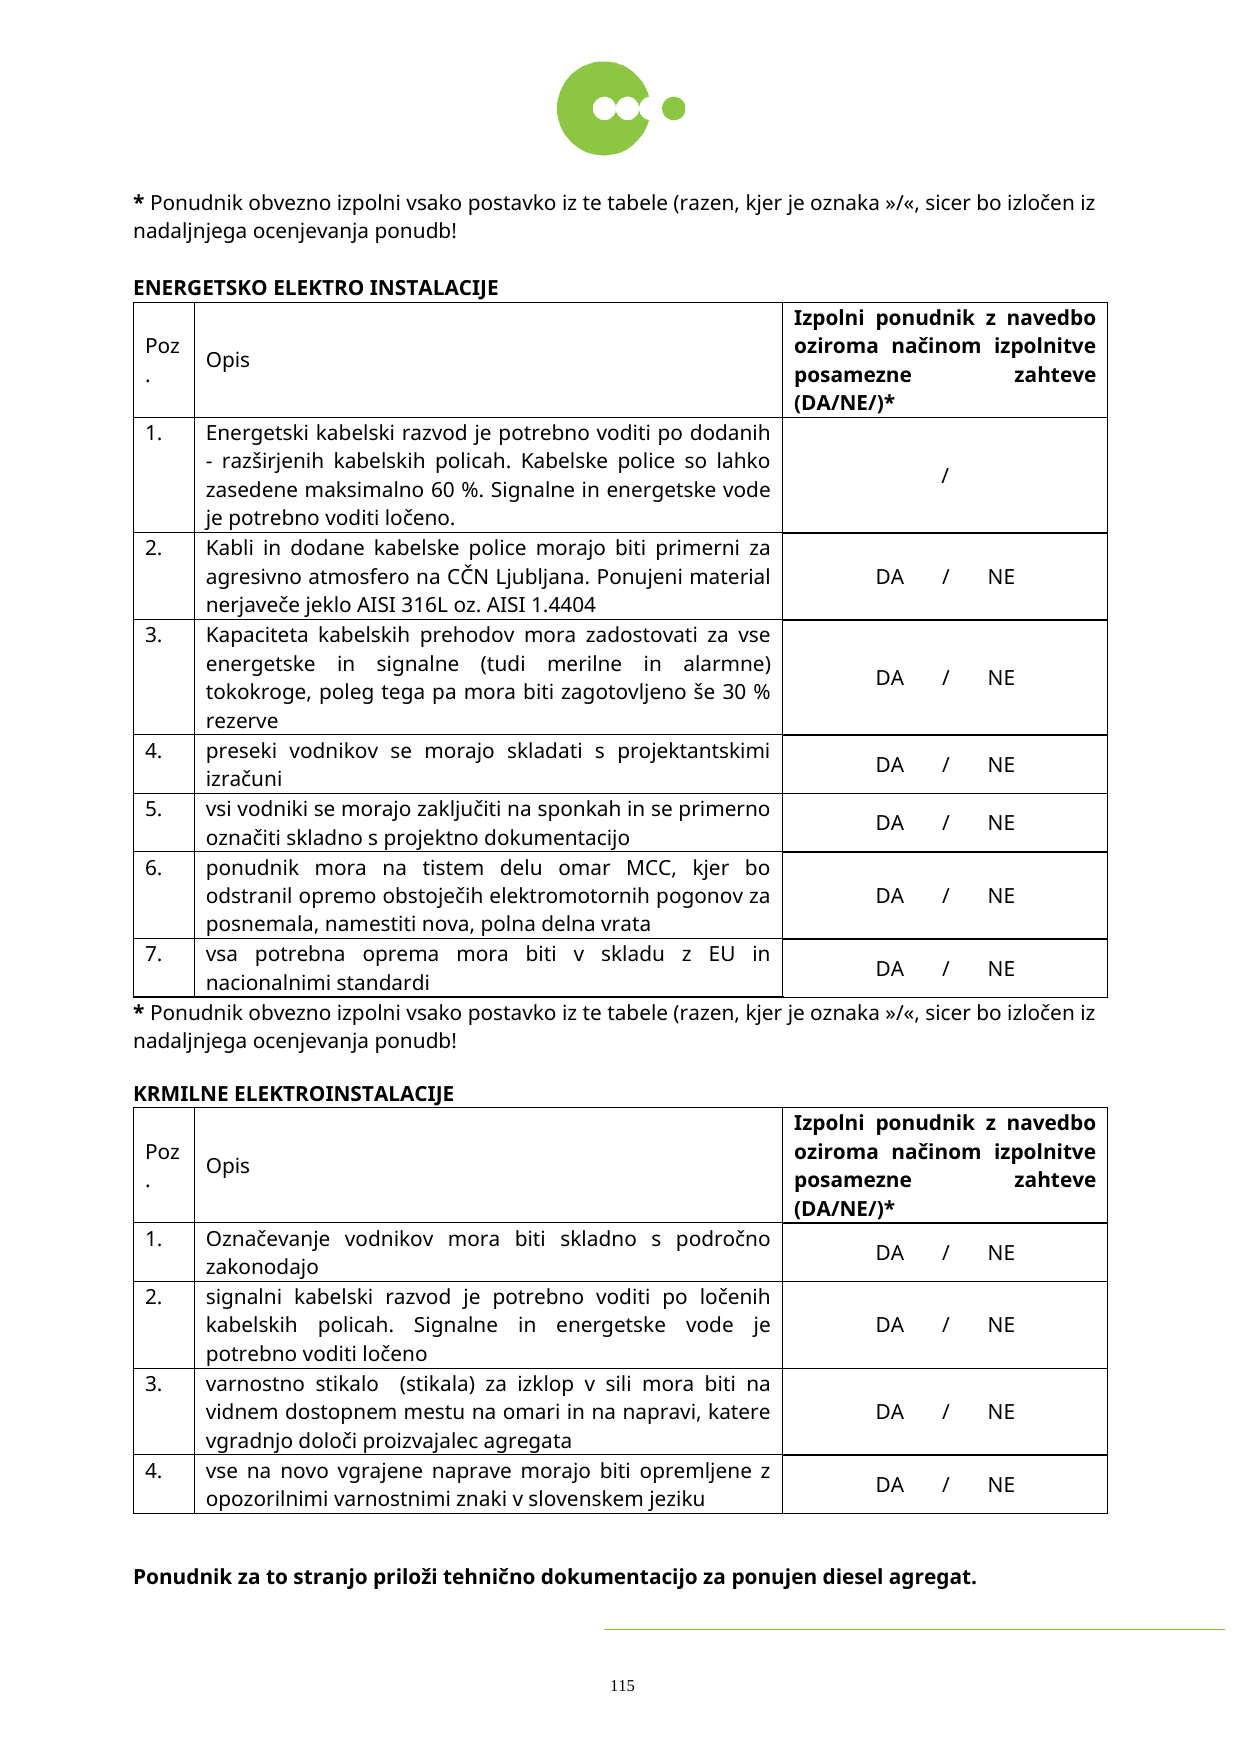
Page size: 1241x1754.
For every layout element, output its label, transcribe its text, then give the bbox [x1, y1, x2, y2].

table_cell / [783, 418, 1107, 532]
text * Ponudnik obvezno izpolni vsako postavko iz te tabele (razen, kjer je oznaka »/«, sicer bo izločen iz nadaljnjega ocenjevanja ponudb! [133, 998, 1107, 1055]
table_cell Kapaciteta kabelskih prehodov mora zadostovati za vse energetske in signalne (tudi merilne in alarmne) tokokroge, poleg tega pa mora biti zagotovljeno še 30 % rezerve [195, 620, 782, 734]
table_header Izpolni ponudnik z navedbo oziroma načinom izpolnitve posamezne zahteve (DA/NE/)* [783, 303, 1107, 417]
table_cell varnostno stikalo (stikala) za izklop v sili mora biti na vidnem dostopnem mestu na omari in na napravi, katere vgradnjo določi proizvajalec agregata [195, 1369, 782, 1454]
table_cell 2. [134, 533, 194, 619]
table_cell 4. [134, 1455, 194, 1513]
table_header Izpolni ponudnik z navedbo oziroma načinom izpolnitve posamezne zahteve (DA/NE/)* [783, 1108, 1107, 1222]
table_header Opis [195, 303, 782, 417]
table_header Poz. [134, 303, 194, 417]
text * Ponudnik obvezno izpolni vsako postavko iz te tabele (razen, kjer je oznaka »/«, sicer bo izločen iz nadaljnjega ocenjevanja ponudb! [133, 188, 1107, 245]
table_cell DA / NE [783, 534, 1107, 619]
table_cell preseki vodnikov se morajo skladati s projektantskimi izračuni [195, 735, 782, 793]
table_cell 5. [134, 794, 194, 851]
table_cell 1. [134, 1223, 194, 1281]
table_cell Kabli in dodane kabelske police morajo biti primerni za agresivno atmosfero na CČN Ljubljana. Ponujeni material nerjaveče jeklo AISI 316L oz. AISI 1.4404 [195, 533, 782, 619]
table_cell Energetski kabelski razvod je potrebno voditi po dodanih - razširjenih kabelskih policah. Kabelske police so lahko zasedene maksimalno 60 %. Signalne in energetske vode je potrebno voditi ločeno. [195, 418, 782, 532]
table_cell vsi vodniki se morajo zaključiti na sponkah in se primerno označiti skladno s projektno dokumentacijo [195, 794, 782, 851]
table_cell vse na novo vgrajene naprave morajo biti opremljene z opozorilnimi varnostnimi znaki v slovenskem jeziku [195, 1455, 782, 1513]
table_cell DA / NE [783, 736, 1107, 793]
table_cell 6. [134, 852, 194, 938]
table_cell 2. [134, 1282, 194, 1367]
table_cell 3. [134, 620, 194, 734]
text KRMILNE ELEKTROINSTALACIJE [133, 1079, 1107, 1107]
table_cell DA / NE [783, 621, 1107, 734]
table_cell DA / NE [783, 1224, 1107, 1281]
table_cell 7. [134, 939, 194, 996]
table_header Poz. [134, 1108, 194, 1222]
table_cell signalni kabelski razvod je potrebno voditi po ločenih kabelskih policah. Signalne in energetske vode je potrebno voditi ločeno [195, 1282, 782, 1367]
table_cell 3. [134, 1369, 194, 1454]
table_cell Označevanje vodnikov mora biti skladno s področno zakonodajo [195, 1223, 782, 1281]
table_cell DA / NE [783, 853, 1107, 938]
table_cell 4. [134, 735, 194, 793]
table_cell DA / NE [783, 1456, 1107, 1513]
table_cell DA / NE [783, 1369, 1107, 1454]
text Ponudnik za to stranjo priloži tehnično dokumentacijo za ponujen diesel agregat. [133, 1562, 1107, 1591]
table_cell ponudnik mora na tistem delu omar MCC, kjer bo odstranil opremo obstoječih elektromotornih pogonov za posnemala, namestiti nova, polna delna vrata [195, 852, 782, 938]
table_cell vsa potrebna oprema mora biti v skladu z EU in nacionalnimi standardi [195, 939, 782, 996]
text ENERGETSKO ELEKTRO INSTALACIJE [133, 273, 1107, 302]
table_cell DA / NE [783, 794, 1107, 851]
table_cell DA / NE [783, 940, 1107, 996]
table_cell DA / NE [783, 1282, 1107, 1367]
table_cell 1. [134, 418, 194, 532]
table_header Opis [195, 1108, 782, 1222]
